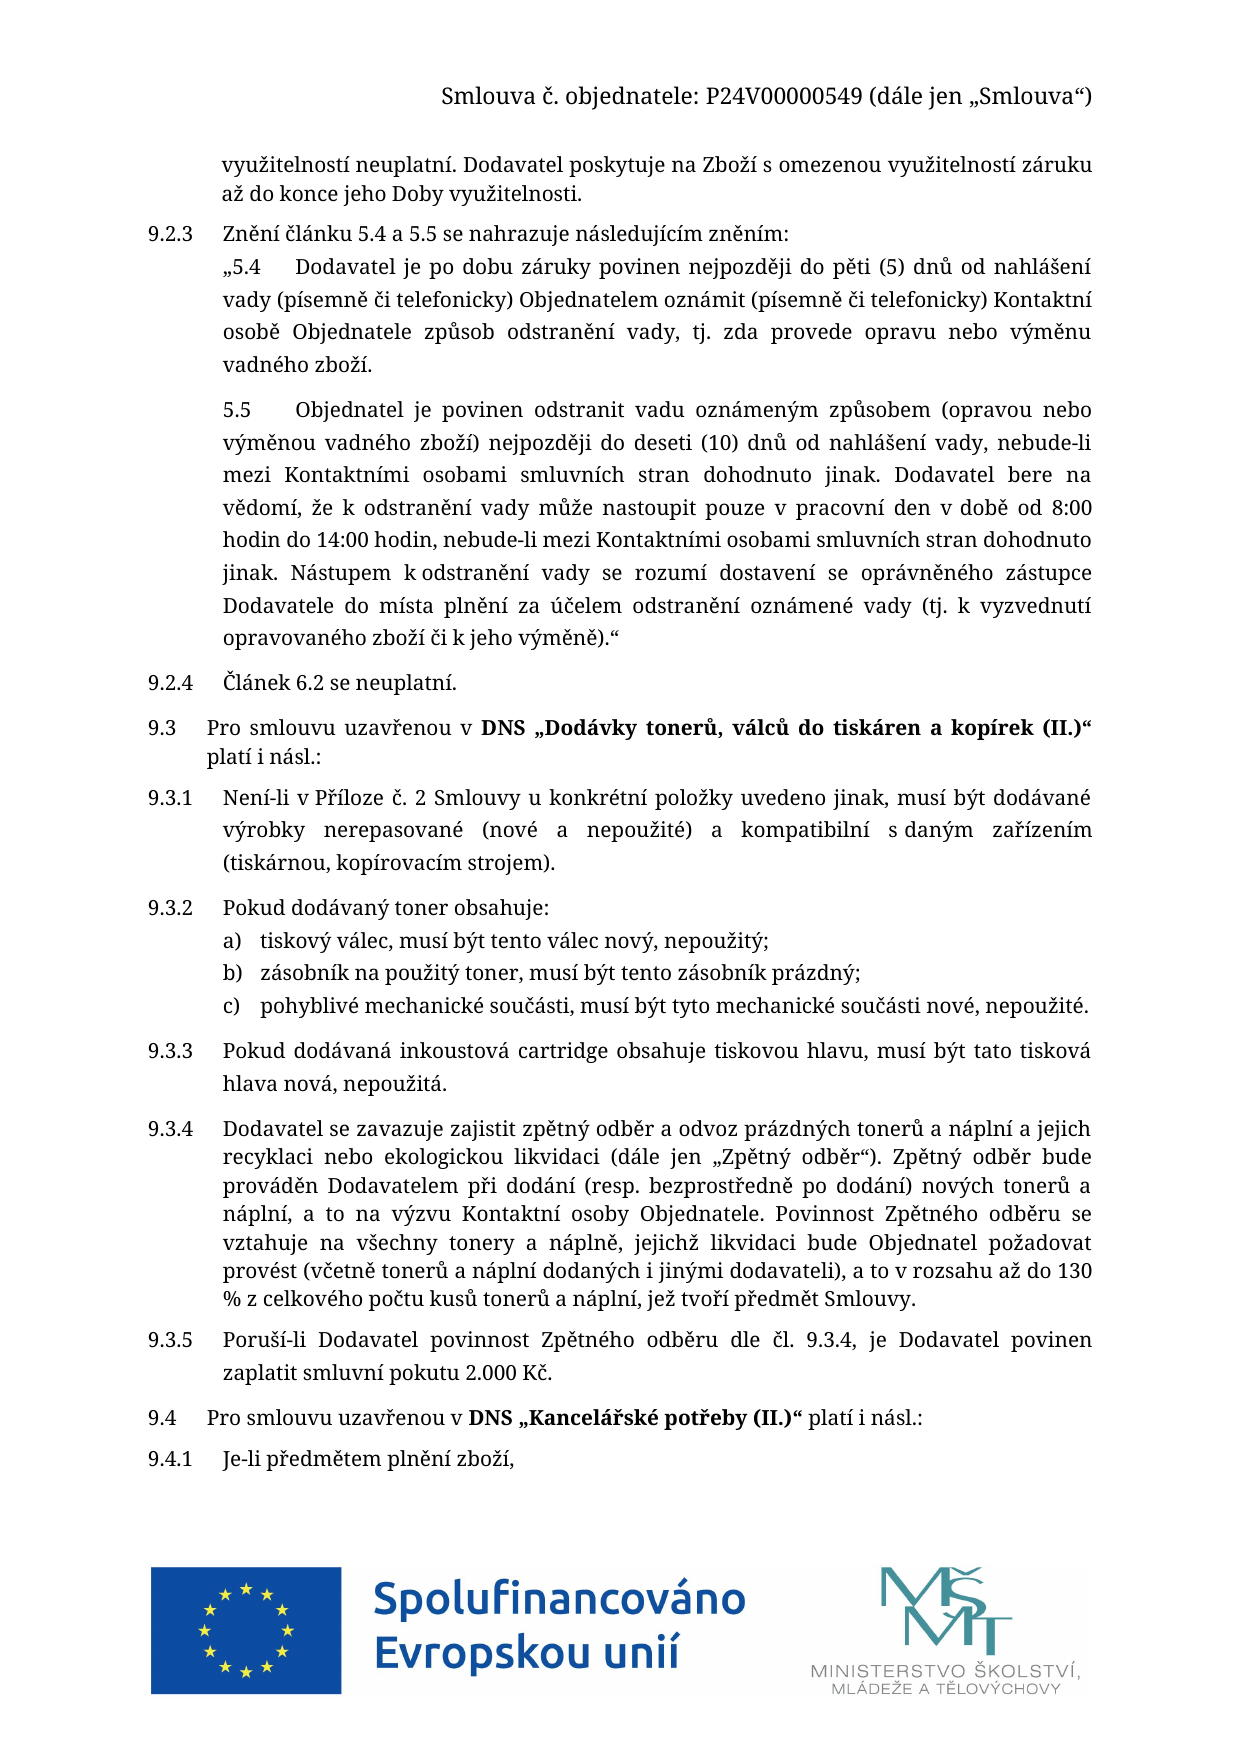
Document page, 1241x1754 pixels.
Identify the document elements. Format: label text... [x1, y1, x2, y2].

list Poruší-li Dodavatel povinnost Zpětného odběru dle čl. 9.3.4, je Dodavatel povinen zaplatit smluvní pokutu 2.000 Kč. [148, 1325, 1093, 1386]
list pohyblivé mechanické součásti, musí být tyto mechanické součásti nové, nepoužité. [223, 991, 1093, 1019]
list zásobník na použitý toner, musí být tento zásobník prázdný; [223, 958, 1093, 987]
list Pokud dodávaný toner obsahuje: [148, 893, 1093, 922]
list 5.5 Objednatel je povinen odstranit vadu oznámeným způsobem (opravou nebo výměnou vadného zboží) nejpozději do deseti (10) dnů od nahlášení vady, nebude-li mezi Kontaktními osobami smluvních stran dohodnuto jinak. Dodavatel bere na vědomí, že k odstranění vady může nastoupit pouze v pracovní den v době od 8:00 hodin do 14:00 hodin, nebude-li mezi Kontaktními osobami smluvních stran dohodnuto jinak. Nástupem k odstranění vady se rozumí dostavení se oprávněného zástupce Dodavatele do místa plnění za účelem odstranění oznámené vady (tj. k vyzvednutí opravovaného zboží či k jeho výměně).“ [223, 395, 1093, 652]
list tiskový válec, musí být tento válec nový, nepoužitý; [223, 926, 1093, 954]
list Není-li v Příloze č. 2 Smlouvy u konkrétní položky uvedeno jinak, musí být dodávané výrobky nerepasované (nové a nepoužité) a kompatibilní s daným zařízením (tiskárnou, kopírovacím strojem). [148, 783, 1093, 877]
list „5.4 Dodavatel je po dobu záruky povinen nejpozději do pěti (5) dnů od nahlášení vady (písemně či telefonicky) Objednatelem oznámit (písemně či telefonicky) Kontaktní osobě Objednatele způsob odstranění vady, tj. zda provede opravu nebo výměnu vadného zboží. [223, 252, 1093, 378]
list Pro smlouvu uzavřenou v DNS „Dodávky tonerů, válců do tiskáren a kopírek (II.)“ platí i násl.: [148, 713, 1093, 770]
list Je-li předmětem plnění zboží, [148, 1444, 1093, 1472]
list Pokud dodávaná inkoustová cartridge obsahuje tiskovou hlavu, musí být tato tisková hlava nová, nepoužitá. [148, 1036, 1093, 1097]
picture [147, 1563, 1093, 1698]
list Článek 6.2 se neuplatní. [148, 668, 1093, 697]
list Dodavatel se zavazuje zajistit zpětný odběr a odvoz prázdných tonerů a náplní a jejich recyklaci nebo ekologickou likvidaci (dále jen „Zpětný odběr“). Zpětný odběr bude prováděn Dodavatelem při dodání (resp. bezprostředně po dodání) nových tonerů a náplní, a to na výzvu Kontaktní osoby Objednatele. Povinnost Zpětného odběru se vztahuje na všechny tonery a náplně, jejichž likvidaci bude Objednatel požadovat provést (včetně tonerů a náplní dodaných i jinými dodavateli), a to v rozsahu až do 130 % z celkového počtu kusů tonerů a náplní, jež tvoří předmět Smlouvy. [148, 1114, 1093, 1313]
list Pro smlouvu uzavřenou v DNS „Kancelářské potřeby (II.)“ platí i násl.: [148, 1403, 1093, 1432]
list Znění článku 5.4 a 5.5 se nahrazuje následujícím zněním: [148, 219, 1093, 248]
